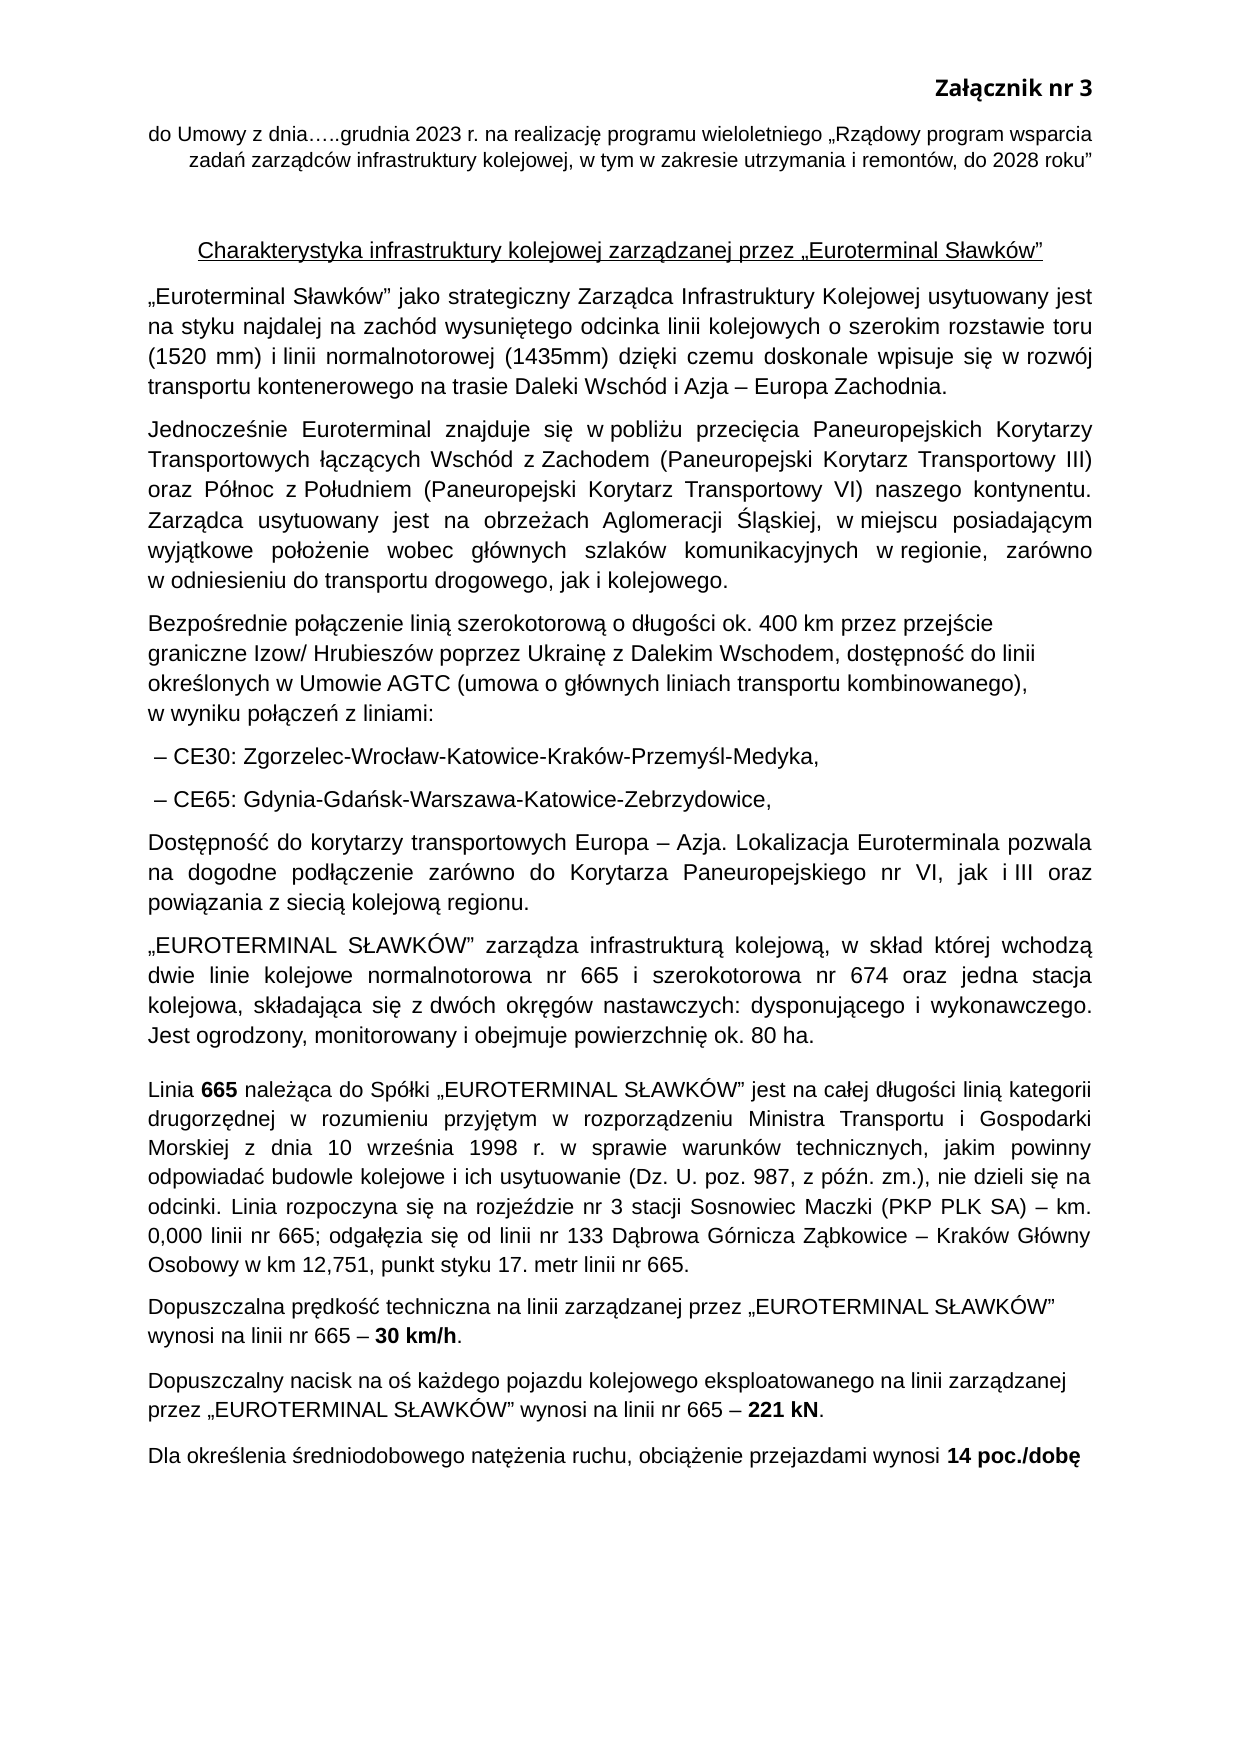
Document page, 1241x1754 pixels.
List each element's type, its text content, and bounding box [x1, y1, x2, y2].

text Dopuszczalny nacisk na oś każdego pojazdu kolejowego eksploatowanego na linii zarządzanej przez „EUROTERMINAL SŁAWKÓW” wynosi na linii nr 665 – 221 kN. [148, 1368, 1093, 1423]
text do Umowy z dnia…..grudnia 2023 r. na realizację programu wieloletniego „Rządowy program wsparcia zadań zarządców infrastruktury kolejowej, w tym w zakresie utrzymania i remontów, do 2028 roku” [148, 122, 1093, 172]
text Charakterystyka infrastruktury kolejowej zarządzanej przez „Euroterminal Sławków” [148, 237, 1093, 264]
text „Euroterminal Sławków” jako strategiczny Zarządca Infrastruktury Kolejowej usytuowany jest na styku najdalej na zachód wysuniętego odcinka linii kolejowych o szerokim rozstawie toru (1520 mm) i linii normalnotorowej (1435mm) dzięki czemu doskonale wpisuje się w rozwój transportu kontenerowego na trasie Daleki Wschód i Azja – Europa Zachodnia. [148, 283, 1093, 399]
text Załącznik nr 3 [148, 72, 1093, 103]
text „EUROTERMINAL SŁAWKÓW” zarządza infrastrukturą kolejową, w skład której wchodzą dwie linie kolejowe normalnotorowa nr 665 i szerokotorowa nr 674 oraz jedna stacja kolejowa, składająca się z dwóch okręgów nastawczych: dysponującego i wykonawczego. Jest ogrodzony, monitorowany i obejmuje powierzchnię ok. 80 ha. [148, 932, 1093, 1048]
text – CE30: Zgorzelec-Wrocław-Katowice-Kraków-Przemyśl-Medyka, [148, 743, 1093, 769]
text Dostępność do korytarzy transportowych Europa – Azja. Lokalizacja Euroterminala pozwala na dogodne podłączenie zarówno do Korytarza Paneuropejskiego nr VI, jak i III oraz powiązania z siecią kolejową regionu. [148, 828, 1093, 915]
text Jednocześnie Euroterminal znajduje się w pobliżu przecięcia Paneuropejskich Korytarzy Transportowych łączących Wschód z Zachodem (Paneuropejski Korytarz Transportowy III) oraz Północ z Południem (Paneuropejski Korytarz Transportowy VI) naszego kontynentu. Zarządca usytuowany jest na obrzeżach Aglomeracji Śląskiej, w miejscu posiadającym wyjątkowe położenie wobec głównych szlaków komunikacyjnych w regionie, zarówno w odniesieniu do transportu drogowego, jak i kolejowego. [148, 416, 1093, 593]
text – CE65: Gdynia-Gdańsk-Warszawa-Katowice-Zebrzydowice, [148, 786, 1093, 812]
text Dla określenia średniodobowego natężenia ruchu, obciążenie przejazdami wynosi 14 poc./dobę [148, 1443, 1093, 1468]
text Linia 665 należąca do Spółki „EUROTERMINAL SŁAWKÓW” jest na całej długości linią kategorii drugorzędnej w rozumieniu przyjętym w rozporządzeniu Ministra Transportu i Gospodarki Morskiej z dnia 10 września 1998 r. w sprawie warunków technicznych, jakim powinny odpowiadać budowle kolejowe i ich usytuowanie (Dz. U. poz. 987, z późn. zm.), nie dzieli się na odcinki. Linia rozpoczyna się na rozjeździe nr 3 stacji Sosnowiec Maczki (PKP PLK SA) – km. 0,000 linii nr 665; odgałęzia się od linii nr 133 Dąbrowa Górnicza Ząbkowice – Kraków Główny Osobowy w km 12,751, punkt styku 17. metr linii nr 665. [148, 1077, 1093, 1278]
text Bezpośrednie połączenie linią szerokotorową o długości ok. 400 km przez przejście graniczne Izow/ Hrubieszów poprzez Ukrainę z Dalekim Wschodem, dostępność do linii określonych w Umowie AGTC (umowa o głównych liniach transportu kombinowanego), w wyniku połączeń z liniami: [148, 610, 1093, 727]
text Dopuszczalna prędkość techniczna na linii zarządzanej przez „EUROTERMINAL SŁAWKÓW” wynosi na linii nr 665 – 30 km/h. [148, 1294, 1093, 1348]
